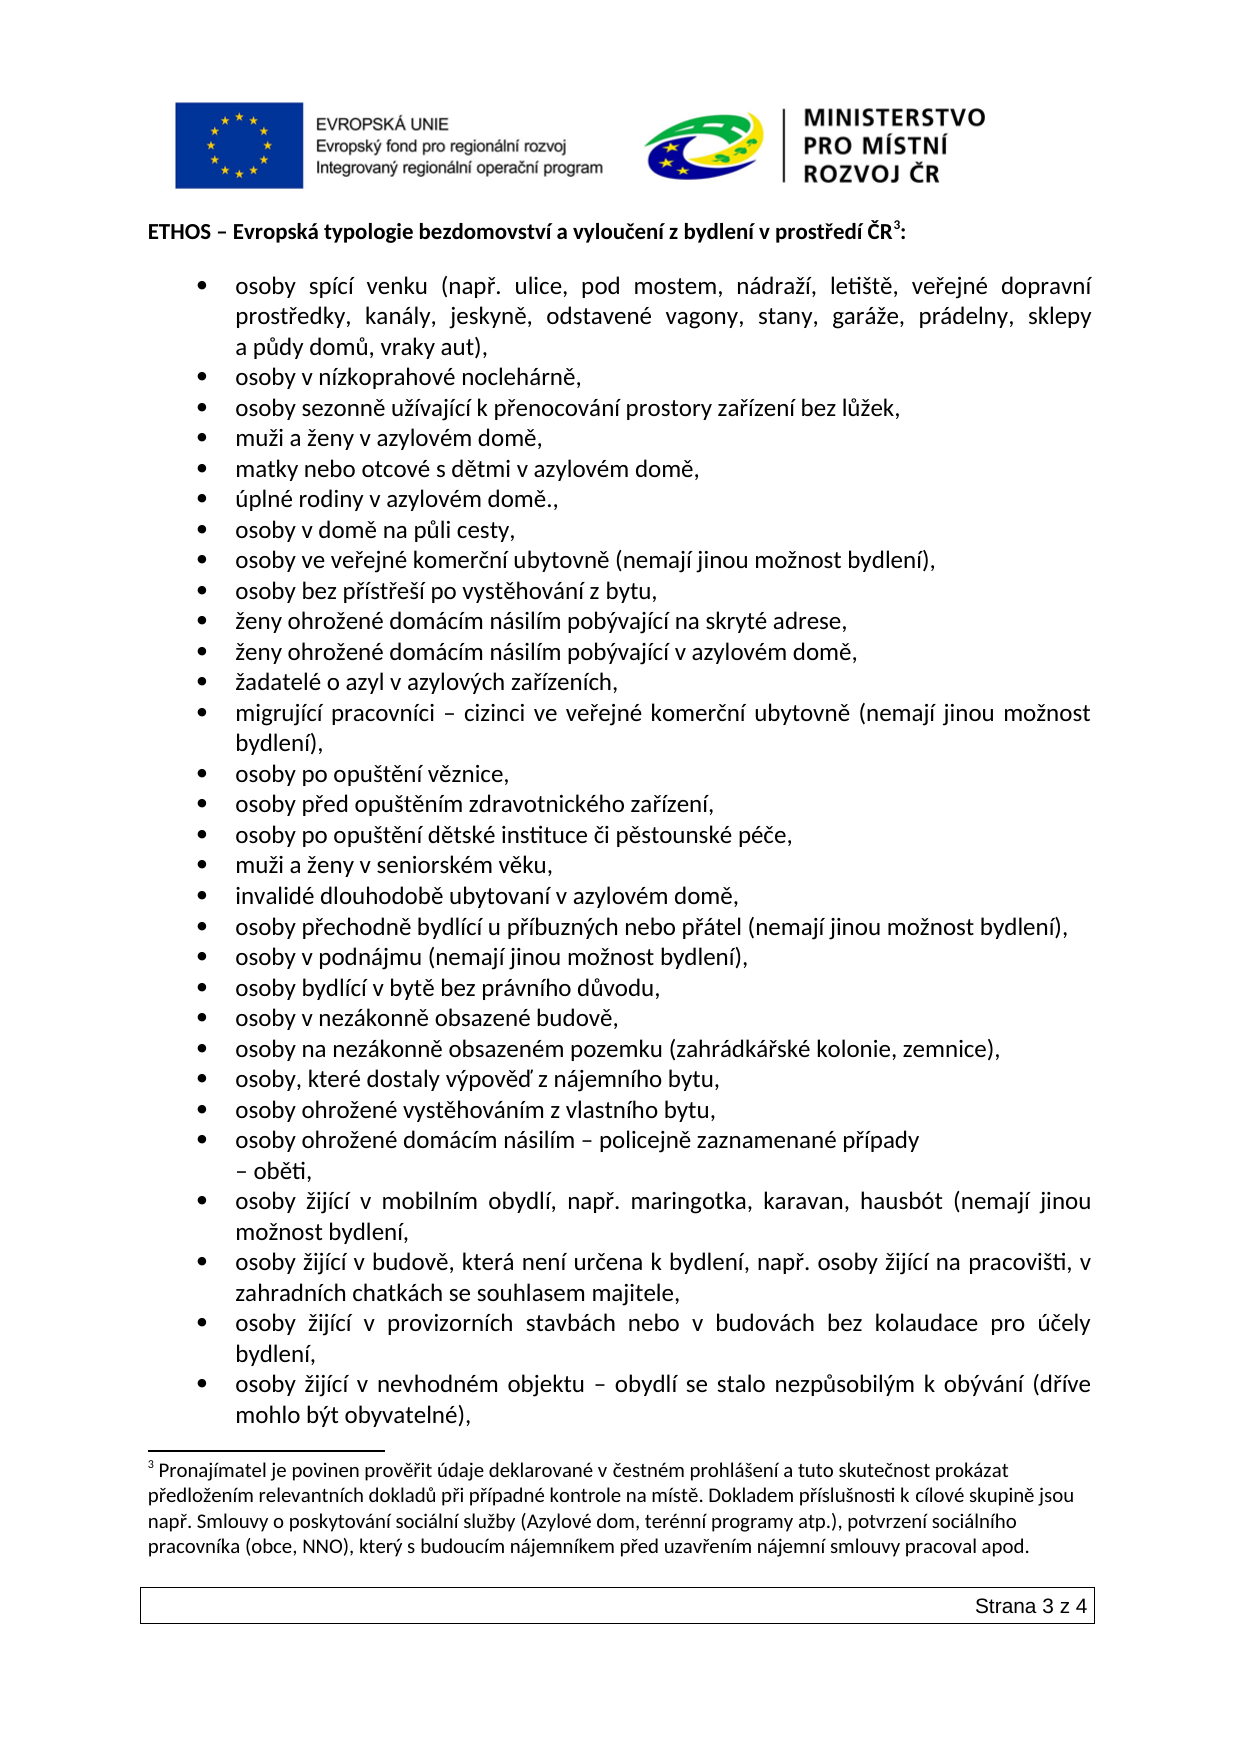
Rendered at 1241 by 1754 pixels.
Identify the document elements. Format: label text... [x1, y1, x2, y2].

list osoby bez přístřeší po vystěhování z bytu, [198, 575, 1093, 606]
list osoby, které dostaly výpověď z nájemního bytu, [198, 1063, 1093, 1094]
list invalidé dlouhodobě ubytovaní v azylovém domě, [198, 880, 1093, 911]
list osoby před opuštěním zdravotnického zařízení, [198, 789, 1093, 819]
list osoby na nezákonně obsazeném pozemku (zahrádkářské kolonie, zemnice), [198, 1033, 1093, 1063]
list osoby ohrožené domácím násilím – policejně zaznamenané případy [198, 1124, 1093, 1155]
list osoby přechodně bydlící u příbuzných nebo přátel (nemají jinou možnost bydlení), [198, 911, 1093, 941]
list úplné rodiny v azylovém domě., [198, 483, 1093, 514]
list osoby sezonně užívající k přenocování prostory zařízení bez lůžek, [198, 392, 1093, 422]
list žadatelé o azyl v azylových zařízeních, [198, 667, 1093, 697]
list osoby ohrožené vystěhováním z vlastního bytu, [198, 1094, 1093, 1124]
text – oběti, [235, 1155, 1093, 1185]
list osoby v domě na půli cesty, [198, 514, 1093, 544]
list migrující pracovníci – cizinci ve veřejné komerční ubytovně (nemají jinou možnost bydlení), [198, 697, 1093, 758]
list osoby žijící v nevhodném objektu – obydlí se stalo nezpůsobilým k obývání (dříve mohlo být obyvatelné), [198, 1368, 1093, 1429]
list ženy ohrožené domácím násilím pobývající v azylovém domě, [198, 636, 1093, 667]
list osoby bydlící v bytě bez právního důvodu, [198, 972, 1093, 1002]
list muži a ženy v azylovém domě, [198, 422, 1093, 453]
list osoby žijící v mobilním obydlí, např. maringotka, karavan, hausbót (nemají jinou možnost bydlení, [198, 1185, 1093, 1246]
list osoby ve veřejné komerční ubytovně (nemají jinou možnost bydlení), [198, 544, 1093, 575]
list osoby spící venku (např. ulice, pod mostem, nádraží, letiště, veřejné dopravní prostředky, kanály, jeskyně, odstavené vagony, stany, garáže, prádelny, sklepy a půdy domů, vraky aut), [198, 270, 1093, 361]
list muži a ženy v seniorském věku, [198, 850, 1093, 880]
list osoby v podnájmu (nemají jinou možnost bydlení), [198, 941, 1093, 972]
list osoby po opuštění věznice, [198, 758, 1093, 789]
text ETHOS – Evropská typologie bezdomovství a vyloučení z bydlení v prostředí ČR: [148, 217, 1093, 245]
list osoby žijící v budově, která není určena k bydlení, např. osoby žijící na pracovišti, v zahradních chatkách se souhlasem majitele, [198, 1246, 1093, 1307]
list matky nebo otcové s dětmi v azylovém domě, [198, 453, 1093, 483]
list ženy ohrožené domácím násilím pobývající na skryté adrese, [198, 606, 1093, 636]
list osoby v nezákonně obsazené budově, [198, 1002, 1093, 1033]
picture [147, 73, 1013, 217]
list osoby žijící v provizorních stavbách nebo v budovách bez kolaudace pro účely bydlení, [198, 1307, 1093, 1368]
list osoby po opuštění dětské instituce či pěstounské péče, [198, 819, 1093, 850]
list osoby v nízkoprahové noclehárně, [198, 361, 1093, 392]
